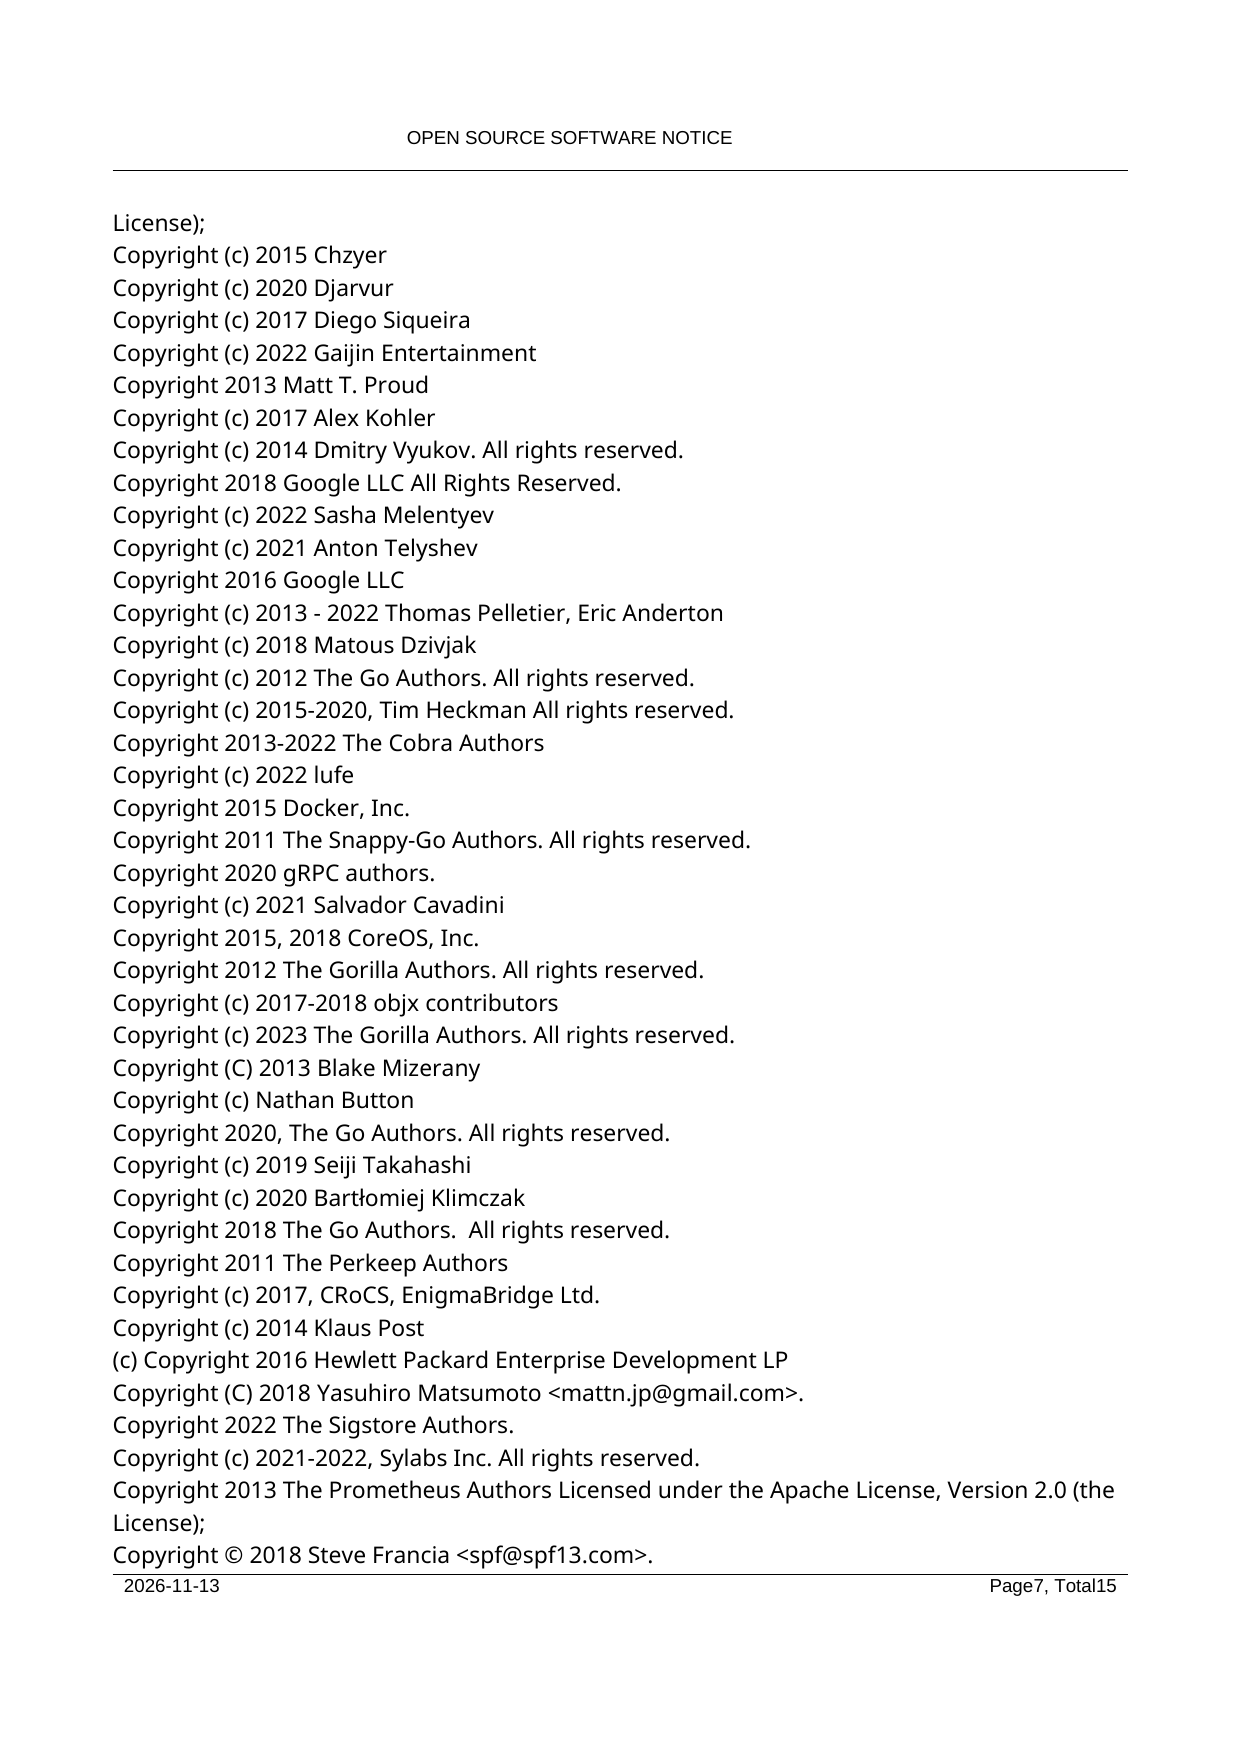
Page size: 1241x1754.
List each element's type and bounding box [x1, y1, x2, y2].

text [112, 206, 1128, 1571]
